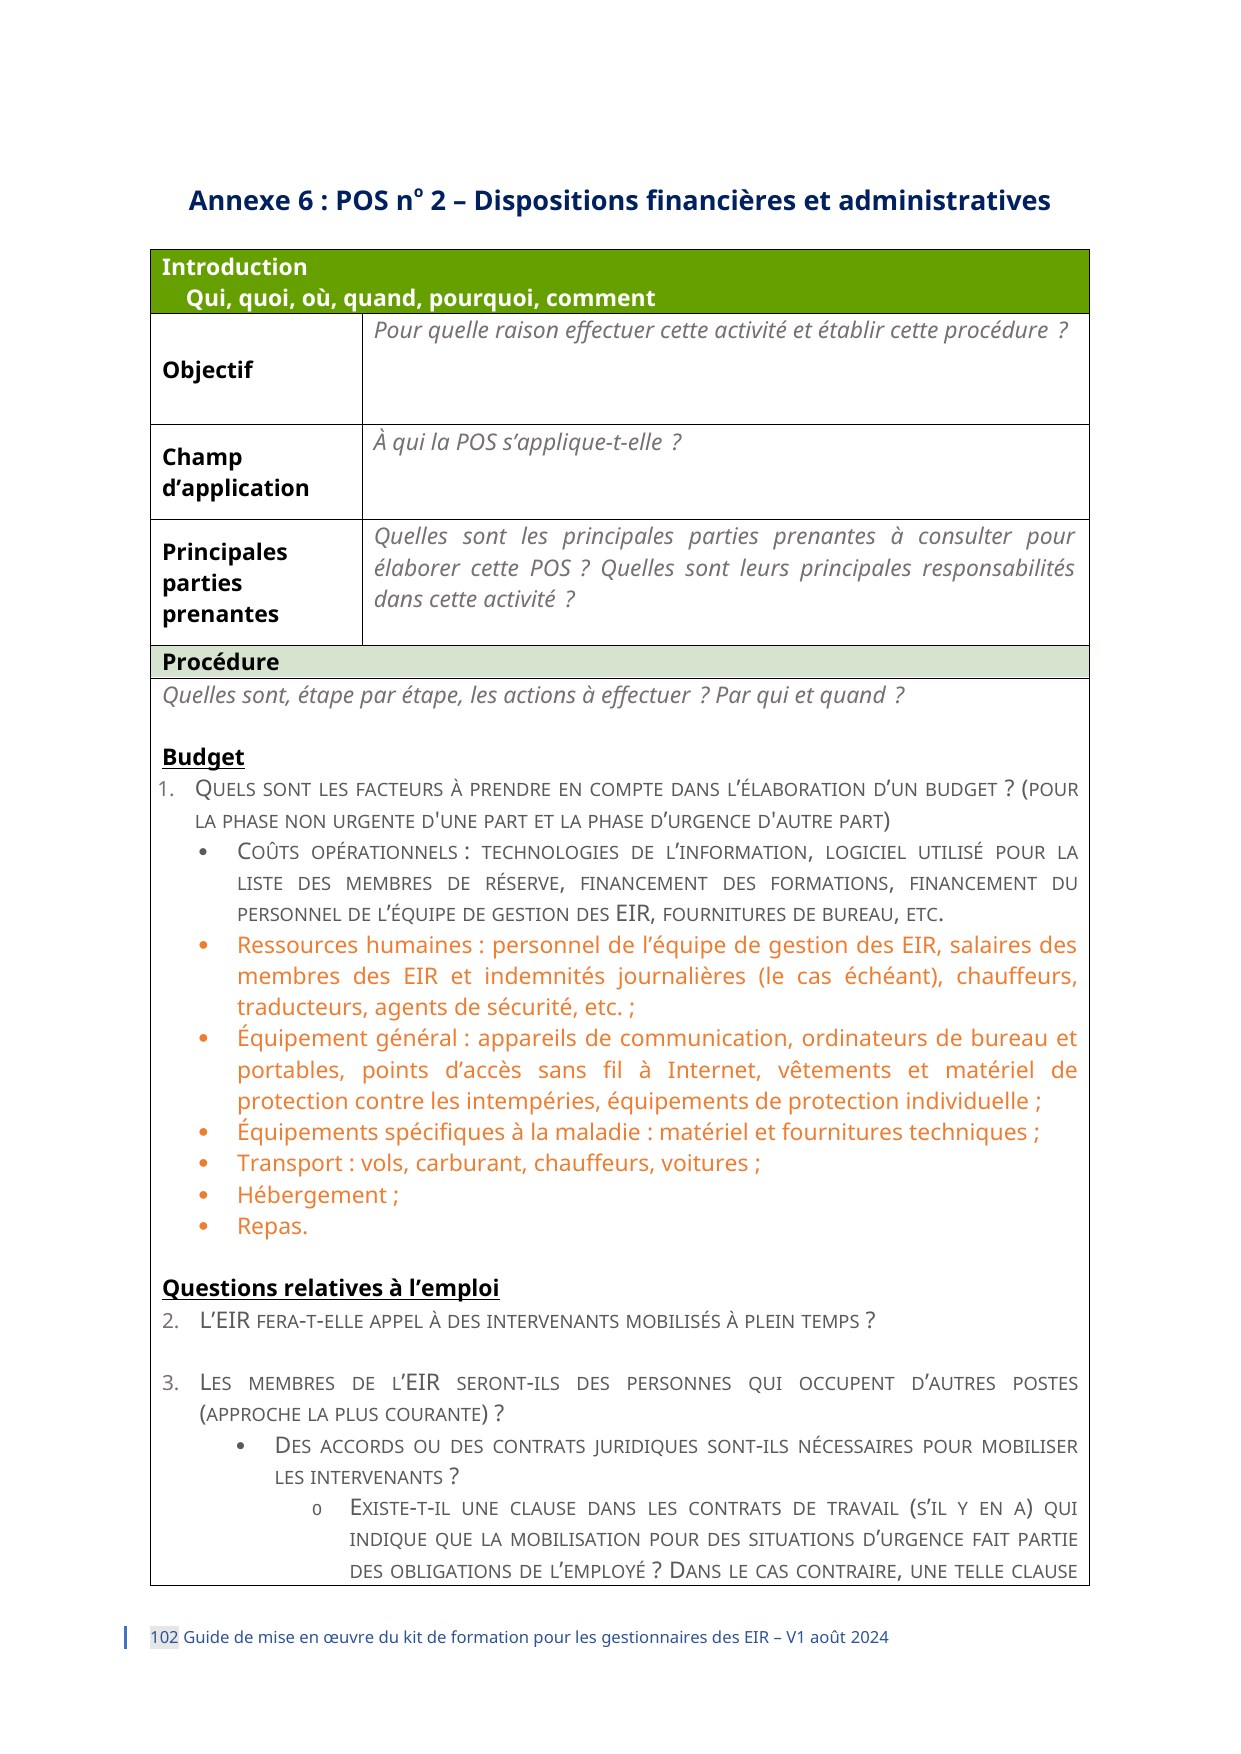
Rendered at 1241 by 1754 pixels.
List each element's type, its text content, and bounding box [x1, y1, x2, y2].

table_cell Principales parties prenantes [151, 520, 362, 645]
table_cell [151, 679, 1089, 1585]
table_cell À qui la POS s’applique-t-elle ? [363, 425, 1089, 519]
table_cell Objectif [151, 314, 362, 424]
table_cell Champ d’application [151, 425, 362, 519]
table_cell Quelles sont les principales parties prenantes à consulter pour élaborer cette POS ? Quelles sont leurs principales responsabilités dans cette activité ? [363, 520, 1089, 645]
subtitle Annexe 6 : POS no 2 – Dispositions financières et administratives [150, 181, 1090, 218]
table_cell Pour quelle raison effectuer cette activité et établir cette procédure ? [363, 314, 1089, 424]
table_cell Procédure [151, 646, 1089, 677]
table_header Introduction Qui, quoi, où, quand, pourquoi, comment [151, 250, 1089, 313]
